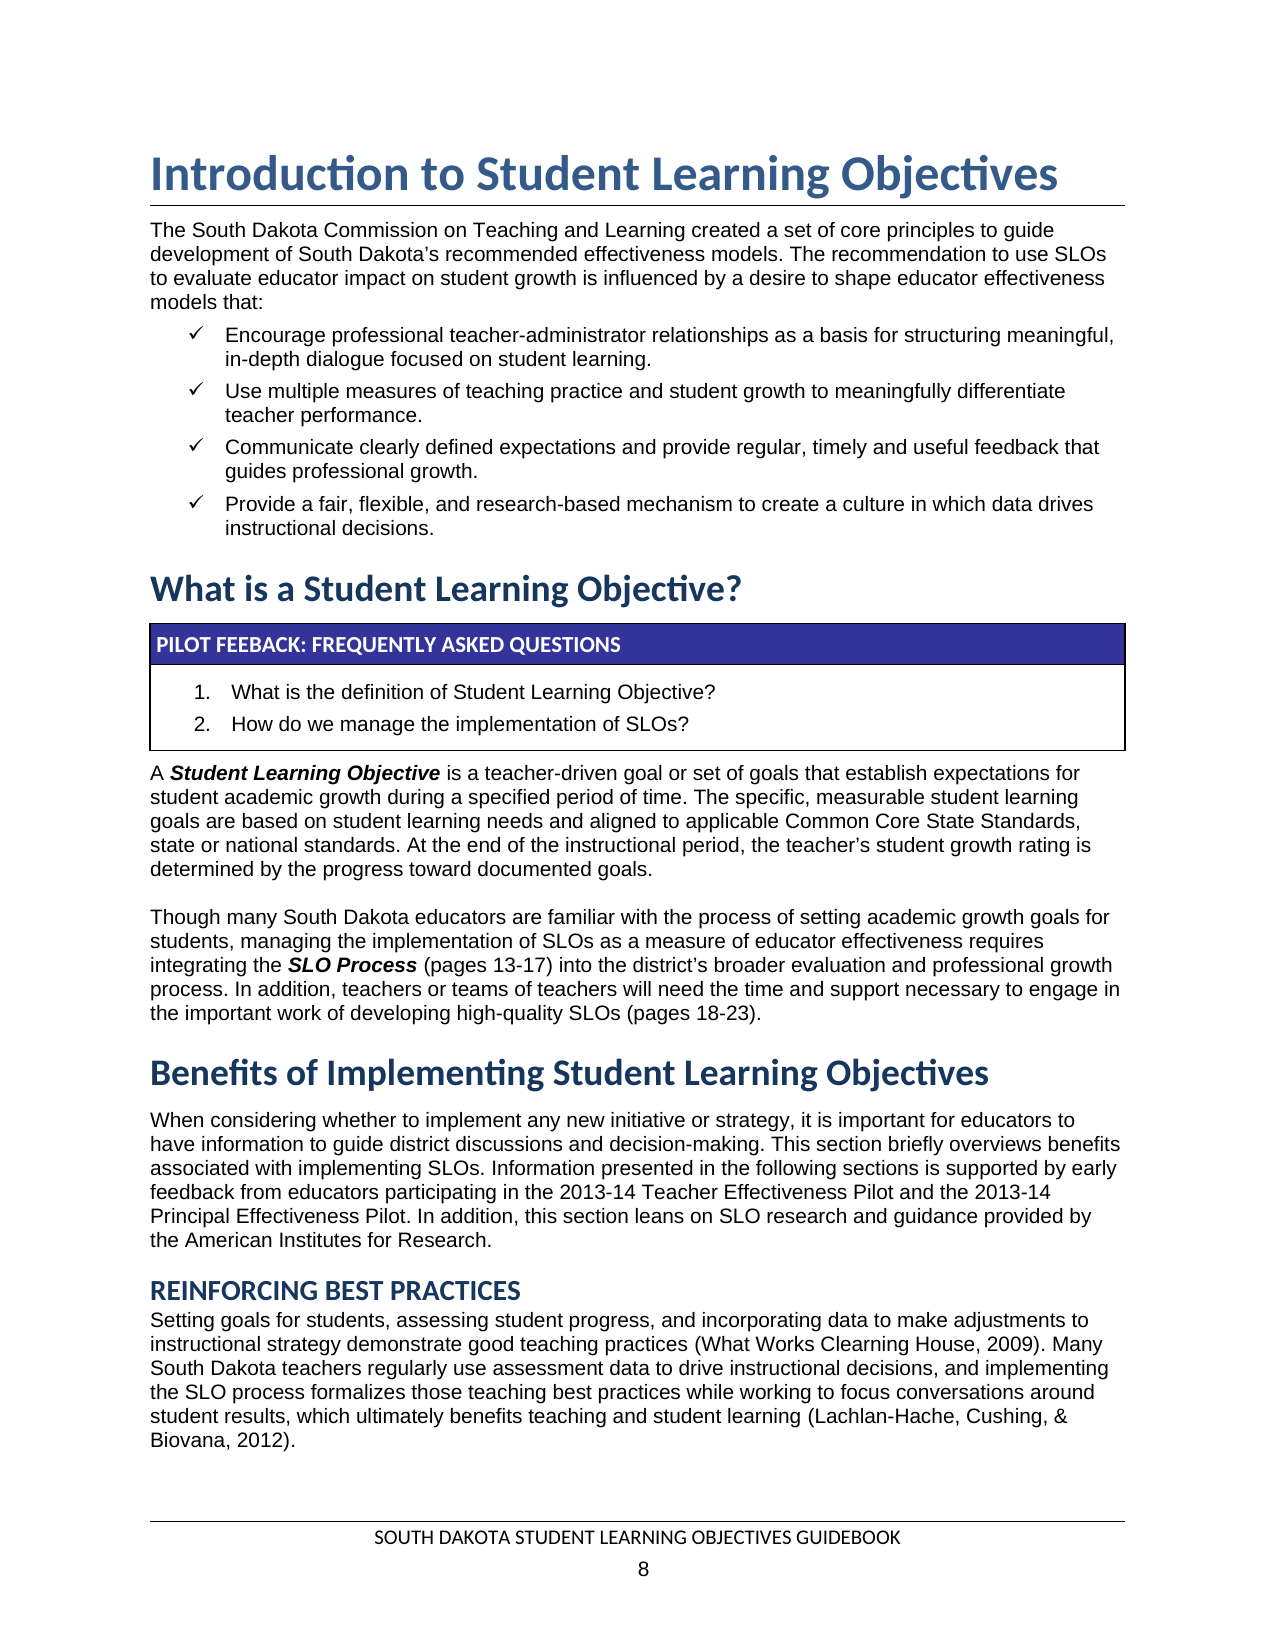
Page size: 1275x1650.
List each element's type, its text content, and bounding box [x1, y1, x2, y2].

list Provide a fair, flexible, and research-based mechanism to create a culture in which data drives instructional decisions. [187, 492, 1125, 539]
text The South Dakota Commission on Teaching and Learning created a set of core principles to guide development of South Dakota’s recommended effectiveness models. The recommendation to use SLOs to evaluate educator impact on student growth is influenced by a desire to shape educator effectiveness models that: [150, 218, 1125, 314]
text Setting goals for students, assessing student progress, and incorporating data to make adjustments to instructional strategy demonstrate good teaching practices . Many South Dakota teachers regularly use assessment data to drive instructional decisions, and implementing the SLO process formalizes those teaching best practices while working to focus conversations around student results, which ultimately benefits teaching and student learning . [150, 1308, 1125, 1452]
subtitle REINFORCING BEST PRACTICES [150, 1272, 1125, 1308]
subtitle What is a Student Learning Objective? [150, 564, 1125, 610]
table_header PILOT FEEBACK: FREQUENTLY ASKED QUESTIONS [151, 624, 1124, 664]
text A Student Learning Objective is a teacher-driven goal or set of goals that establish expectations for student academic growth during a specified period of time. The specific, measurable student learning goals are based on student learning needs and aligned to applicable Common Core State Standards, state or national standards. At the end of the instructional period, the teacher’s student growth rating is determined by the progress toward documented goals. [150, 761, 1125, 881]
subtitle Introduction to Student Learning Objectives [150, 142, 1125, 205]
text When considering whether to implement any new initiative or strategy, it is important for educators to have information to guide district discussions and decision-making. This section briefly overviews benefits associated with implementing SLOs. Information presented in the following sections is supported by early feedback from educators participating in the 2013-14 Teacher Effectiveness Pilot and the 2013-14 Principal Effectiveness Pilot. In addition, this section leans on SLO research and guidance provided by the American Institutes for Research. [150, 1108, 1125, 1251]
subtitle Benefits of Implementing Student Learning Objectives [150, 1049, 1125, 1095]
list Encourage professional teacher-administrator relationships as a basis for structuring meaningful, in-depth dialogue focused on student learning. [187, 322, 1125, 371]
text Though many South Dakota educators are familiar with the process of setting academic growth goals for students, managing the implementation of SLOs as a measure of educator effectiveness requires integrating the SLO Process (pages 13-17) into the district’s broader evaluation and professional growth process. In addition, teachers or teams of teachers will need the time and support necessary to engage in the important work of developing high-quality SLOs (pages 18-23). [150, 904, 1125, 1024]
list Communicate clearly defined expectations and provide regular, timely and useful feedback that guides professional growth. [187, 435, 1125, 483]
list Use multiple measures of teaching practice and student growth to meaningfully differentiate teacher performance. [187, 379, 1125, 427]
table_cell What is the definition of Student Learning Objective? How do we manage the implementation of SLOs? [151, 665, 1124, 750]
